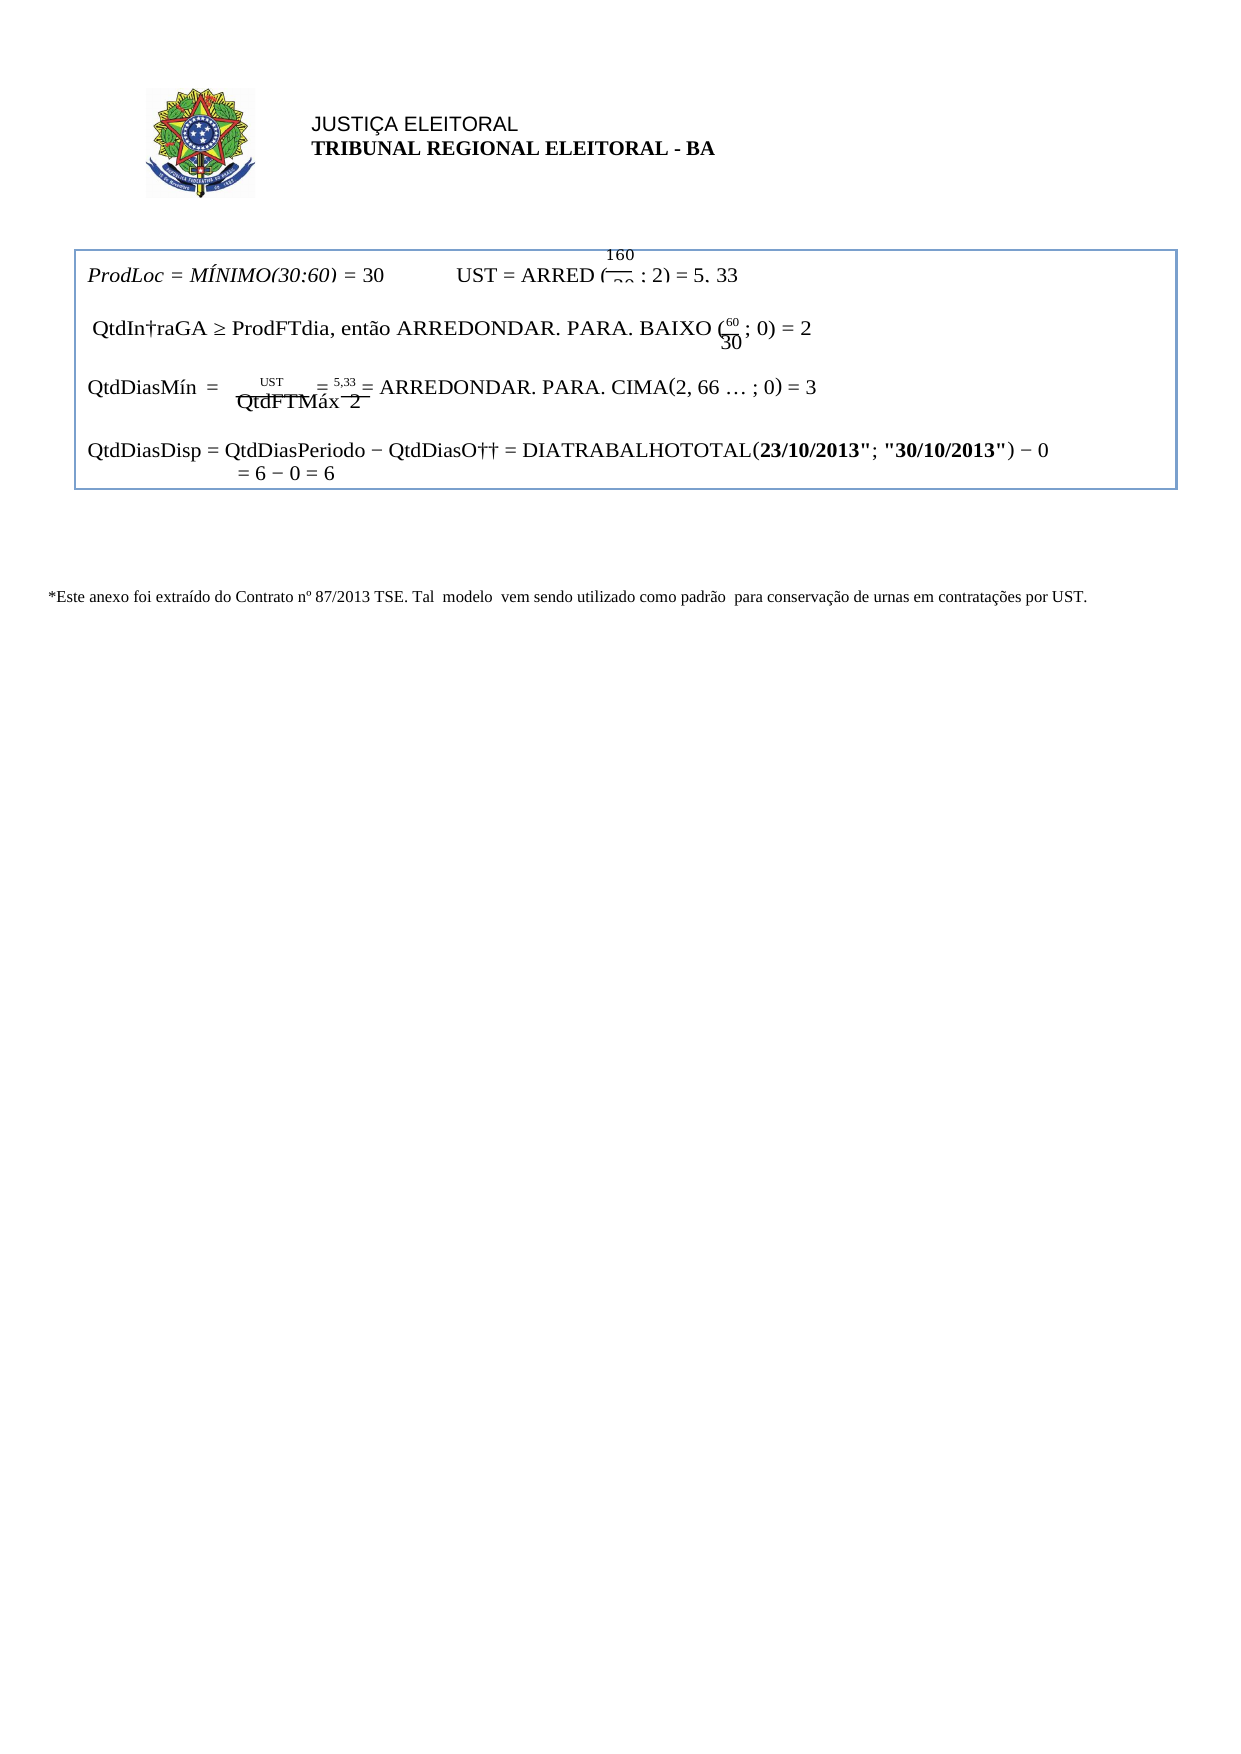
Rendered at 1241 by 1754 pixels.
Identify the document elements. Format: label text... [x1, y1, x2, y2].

text *Este anexo foi extraído do Contrato nº 87/2013 TSE. Tal modelo vem sendo utilizado como padrão para conservação de urnas em contratações por UST. [48, 586, 1190, 606]
picture [145, 88, 256, 198]
table_header 160 ProdLoc = MÍNIMO(30;60) = 30 UST = ARRED ( 30 ; 2) = 5, 33 QtdIn†raGA ≥ ProdFTdia, então ARREDONDAR. PARA. BAIXO (60 ; 0) = 2 30 QtdDiasMín = UST = 5,33 = ARREDONDAR. PARA. CIMA(2, 66 … ; 0) = 3 QtdFTMáx 2 QtdDiasDisp = QtdDiasPeriodo − QtdDiasO†† = DIATRABALHOTOTAL(23/10/2013"; "30/10/2013") − 0 = 6 − 0 = 6 [76, 251, 1175, 488]
